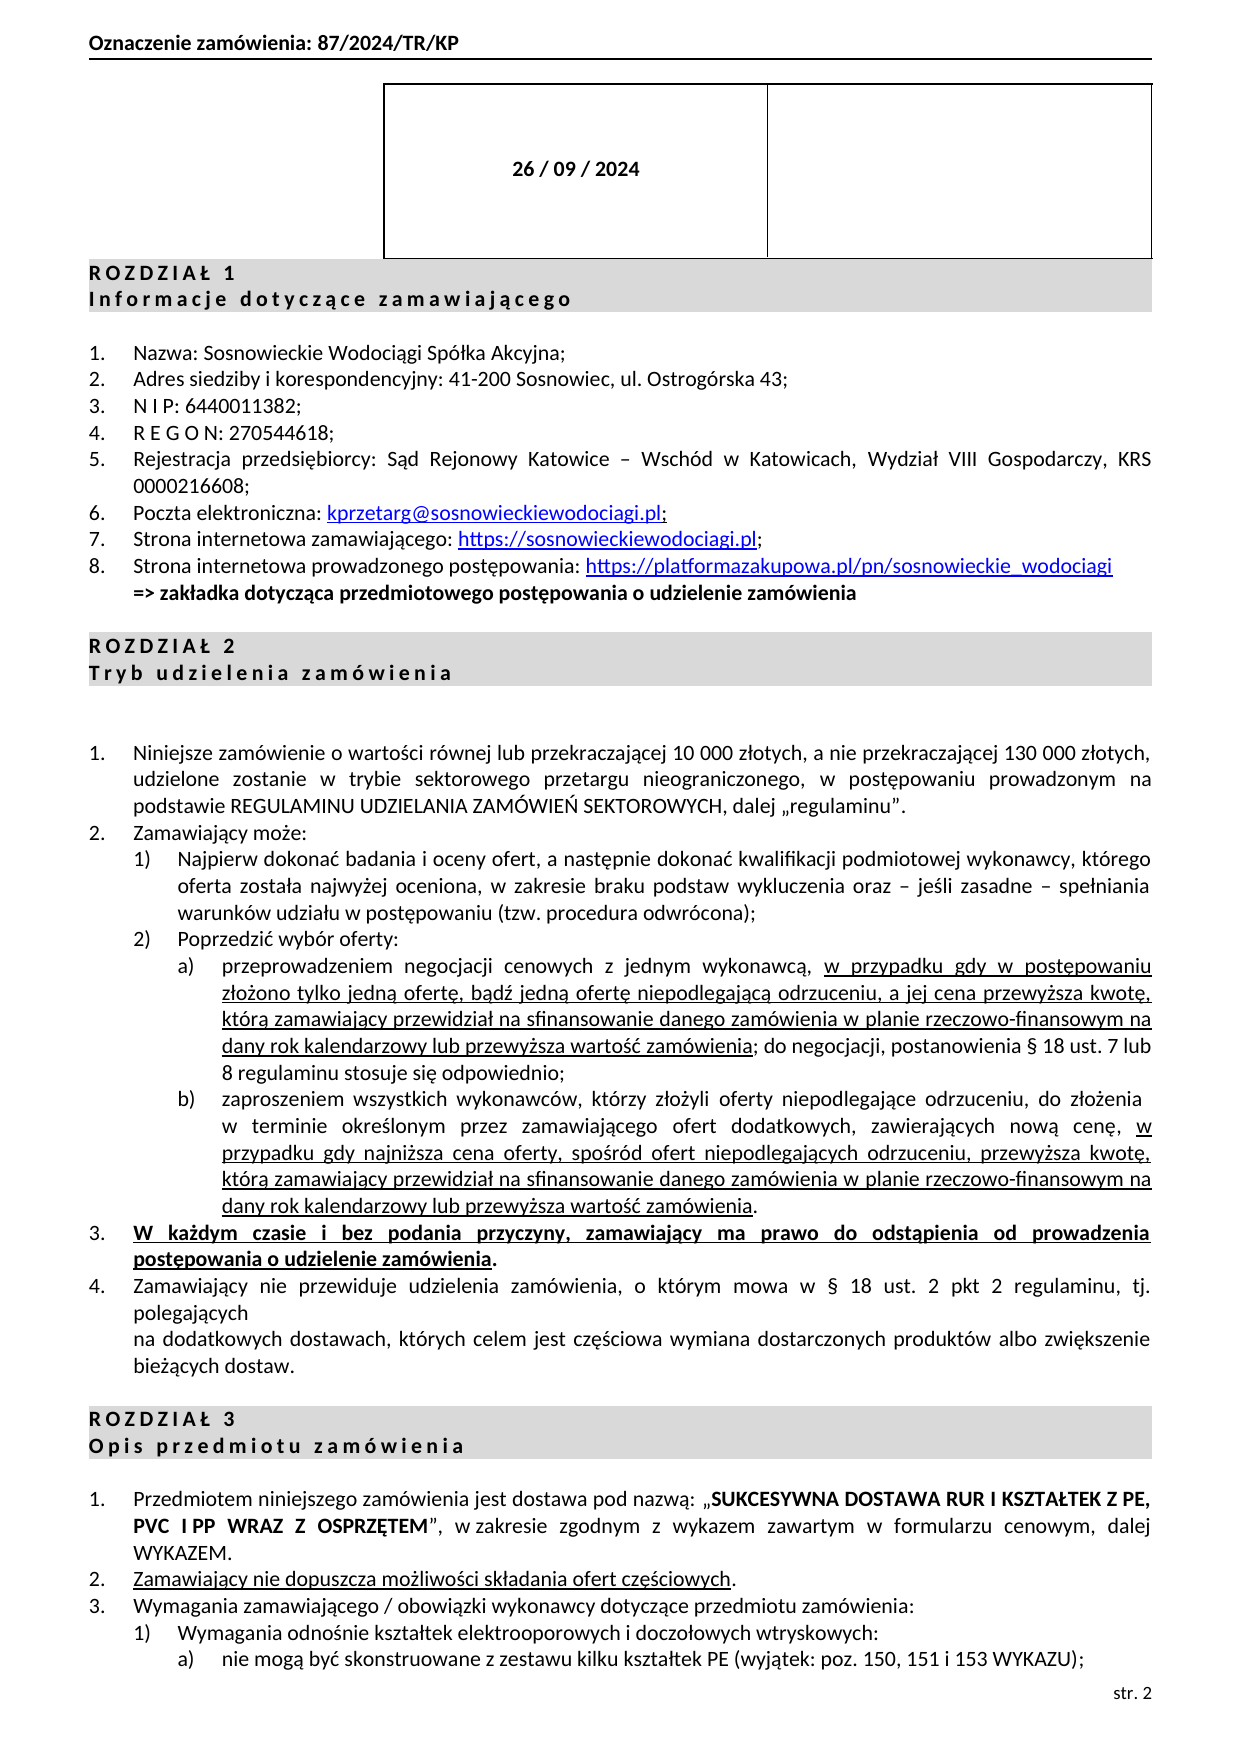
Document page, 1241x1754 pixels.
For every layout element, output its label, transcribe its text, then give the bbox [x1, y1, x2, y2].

text Informacje dotyczące zamawiającego [89, 286, 1152, 312]
table_cell 26 / 09 / 2024 [385, 85, 767, 257]
list Zamawiający nie dopuszcza możliwości składania ofert częściowych. [89, 1566, 1152, 1592]
list Wymagania zamawiającego / obowiązki wykonawcy dotyczące przedmiotu zamówienia: [89, 1592, 1152, 1619]
text ROZDZIAŁ 1 [89, 259, 1152, 286]
list Rejestracja przedsiębiorcy: Sąd Rejonowy Katowice – Wschód w Katowicach, Wydział VIII Gospodarczy, KRS 0000216608; [89, 446, 1152, 499]
list Zamawiający nie przewiduje udzielenia zamówienia, o którym mowa w § 18 ust. 2 pkt 2 regulaminu, tj. polegających na dodatkowych dostawach, których celem jest częściowa wymiana dostarczonych produktów albo zwiększenie bieżących dostaw. [89, 1272, 1152, 1379]
list Poprzedzić wybór oferty: [133, 926, 1152, 952]
list N I P: 6440011382; [89, 392, 1152, 419]
text Tryb udzielenia zamówienia [89, 659, 1152, 686]
list Strona internetowa zamawiającego: https://sosnowieckiewodociagi.pl; [89, 526, 1152, 552]
list Najpierw dokonać badania i oceny ofert, a następnie dokonać kwalifikacji podmiotowej wykonawcy, którego oferta została najwyżej oceniona, w zakresie braku podstaw wykluczenia oraz – jeśli zasadne – spełniania warunków udziału w postępowaniu (tzw. procedura odwrócona); [133, 846, 1152, 926]
list W każdym czasie i bez podania przyczyny, zamawiający ma prawo do odstąpienia od prowadzenia postępowania o udzielenie zamówienia. [89, 1219, 1152, 1272]
text => zakładka dotycząca przedmiotowego postępowania o udzielenie zamówienia [133, 579, 1152, 606]
list nie mogą być skonstruowane z zestawu kilku kształtek PE (wyjątek: poz. 150, 151 i 153 WYKAZU); [177, 1646, 1152, 1672]
list przeprowadzeniem negocjacji cenowych z jednym wykonawcą, w przypadku gdy w postępowaniu złożono tylko jedną ofertę, bądź jedną ofertę niepodlegającą odrzuceniu, a jej cena przewyższa kwotę, którą zamawiający przewidział na sfinansowanie danego zamówienia w planie rzeczowo-finansowym na dany rok kalendarzowy lub przewyższa wartość zamówienia; do negocjacji, postanowienia § 18 ust. 7 lub 8 regulaminu stosuje się odpowiednio; [177, 952, 1152, 1086]
list Wymagania odnośnie kształtek elektrooporowych i doczołowych wtryskowych: [133, 1619, 1152, 1646]
list Adres siedziby i korespondencyjny: 41-200 Sosnowiec, ul. Ostrogórska 43; [89, 366, 1152, 392]
list Poczta elektroniczna: kprzetarg@sosnowieckiewodociagi.pl; [89, 499, 1152, 526]
list Niniejsze zamówienie o wartości równej lub przekraczającej 10 000 złotych, a nie przekraczającej 130 000 złotych, udzielone zostanie w trybie sektorowego przetargu nieograniczonego, w postępowaniu prowadzonym na podstawie REGULAMINU UDZIELANIA ZAMÓWIEŃ SEKTOROWYCH, dalej „regulaminu”. [89, 739, 1152, 819]
list Zamawiający może: [89, 819, 1152, 846]
table_cell [768, 85, 1151, 257]
list zaproszeniem wszystkich wykonawców, którzy złożyli oferty niepodlegające odrzuceniu, do złożenia w terminie określonym przez zamawiającego ofert dodatkowych, zawierających nową cenę, w przypadku gdy najniższa cena oferty, spośród ofert niepodlegających odrzuceniu, przewyższa kwotę, którą zamawiający przewidział na sfinansowanie danego zamówienia w planie rzeczowo-finansowym na dany rok kalendarzowy lub przewyższa wartość zamówienia. [177, 1086, 1152, 1219]
list Przedmiotem niniejszego zamówienia jest dostawa pod nazwą: „SUKCESYWNA DOSTAWA RUR I KSZTAŁTEK Z PE, PVC I PP WRAZ Z OSPRZĘTEM”, w zakresie zgodnym z wykazem zawartym w formularzu cenowym, dalej WYKAZEM. [89, 1486, 1152, 1566]
list R E G O N: 270544618; [89, 419, 1152, 446]
text Opis przedmiotu zamówienia [89, 1432, 1152, 1459]
list Strona internetowa prowadzonego postępowania: https://platformazakupowa.pl/pn/sosnowieckie_wodociagi [89, 552, 1152, 579]
text ROZDZIAŁ 3 [89, 1406, 1152, 1432]
list Nazwa: Sosnowieckie Wodociągi Spółka Akcyjna; [89, 339, 1152, 366]
text ROZDZIAŁ 2 [89, 632, 1152, 659]
